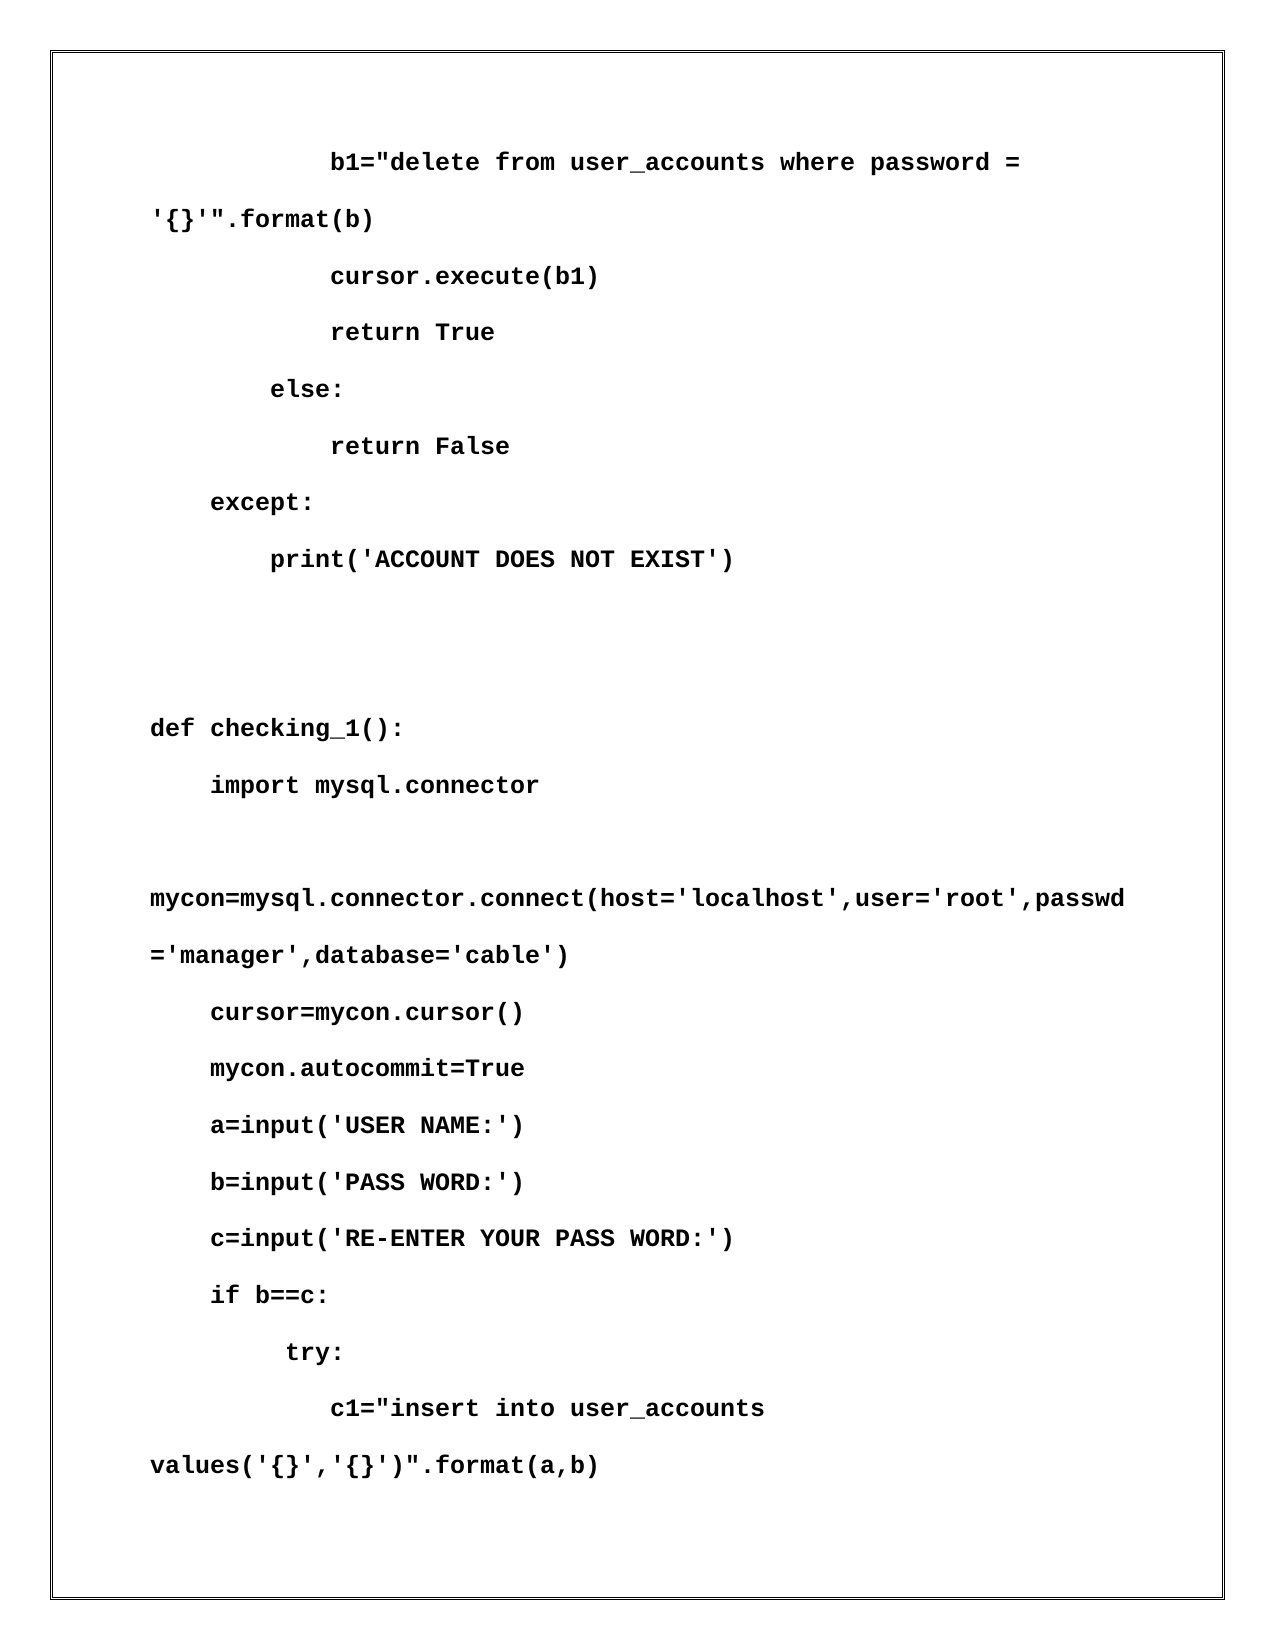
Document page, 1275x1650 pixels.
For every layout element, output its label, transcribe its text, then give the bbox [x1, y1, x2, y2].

text b1="delete from user_accounts where password = '{}'".format(b) [150, 150, 1125, 235]
text if b==c: [150, 1282, 1125, 1311]
text mycon=mysql.connector.connect(host='localhost',user='root',passwd='manager',database='cable') [150, 829, 1125, 971]
text return True [150, 320, 1125, 348]
text try: [150, 1339, 1125, 1367]
text cursor.execute(b1) [150, 263, 1125, 292]
text return False [150, 433, 1125, 462]
text else: [150, 377, 1125, 405]
text except: [150, 490, 1125, 518]
text import mysql.connector [150, 773, 1125, 801]
text def checking_1(): [150, 716, 1125, 744]
text c1="insert into user_accounts values('{}','{}')".format(a,b) [150, 1396, 1125, 1481]
text cursor=mycon.cursor() [150, 999, 1125, 1027]
text b=input('PASS WORD:') [150, 1169, 1125, 1197]
text a=input('USER NAME:') [150, 1112, 1125, 1141]
text c=input('RE-ENTER YOUR PASS WORD:') [150, 1226, 1125, 1254]
text mycon.autocommit=True [150, 1056, 1125, 1084]
text print('ACCOUNT DOES NOT EXIST') [150, 547, 1125, 575]
